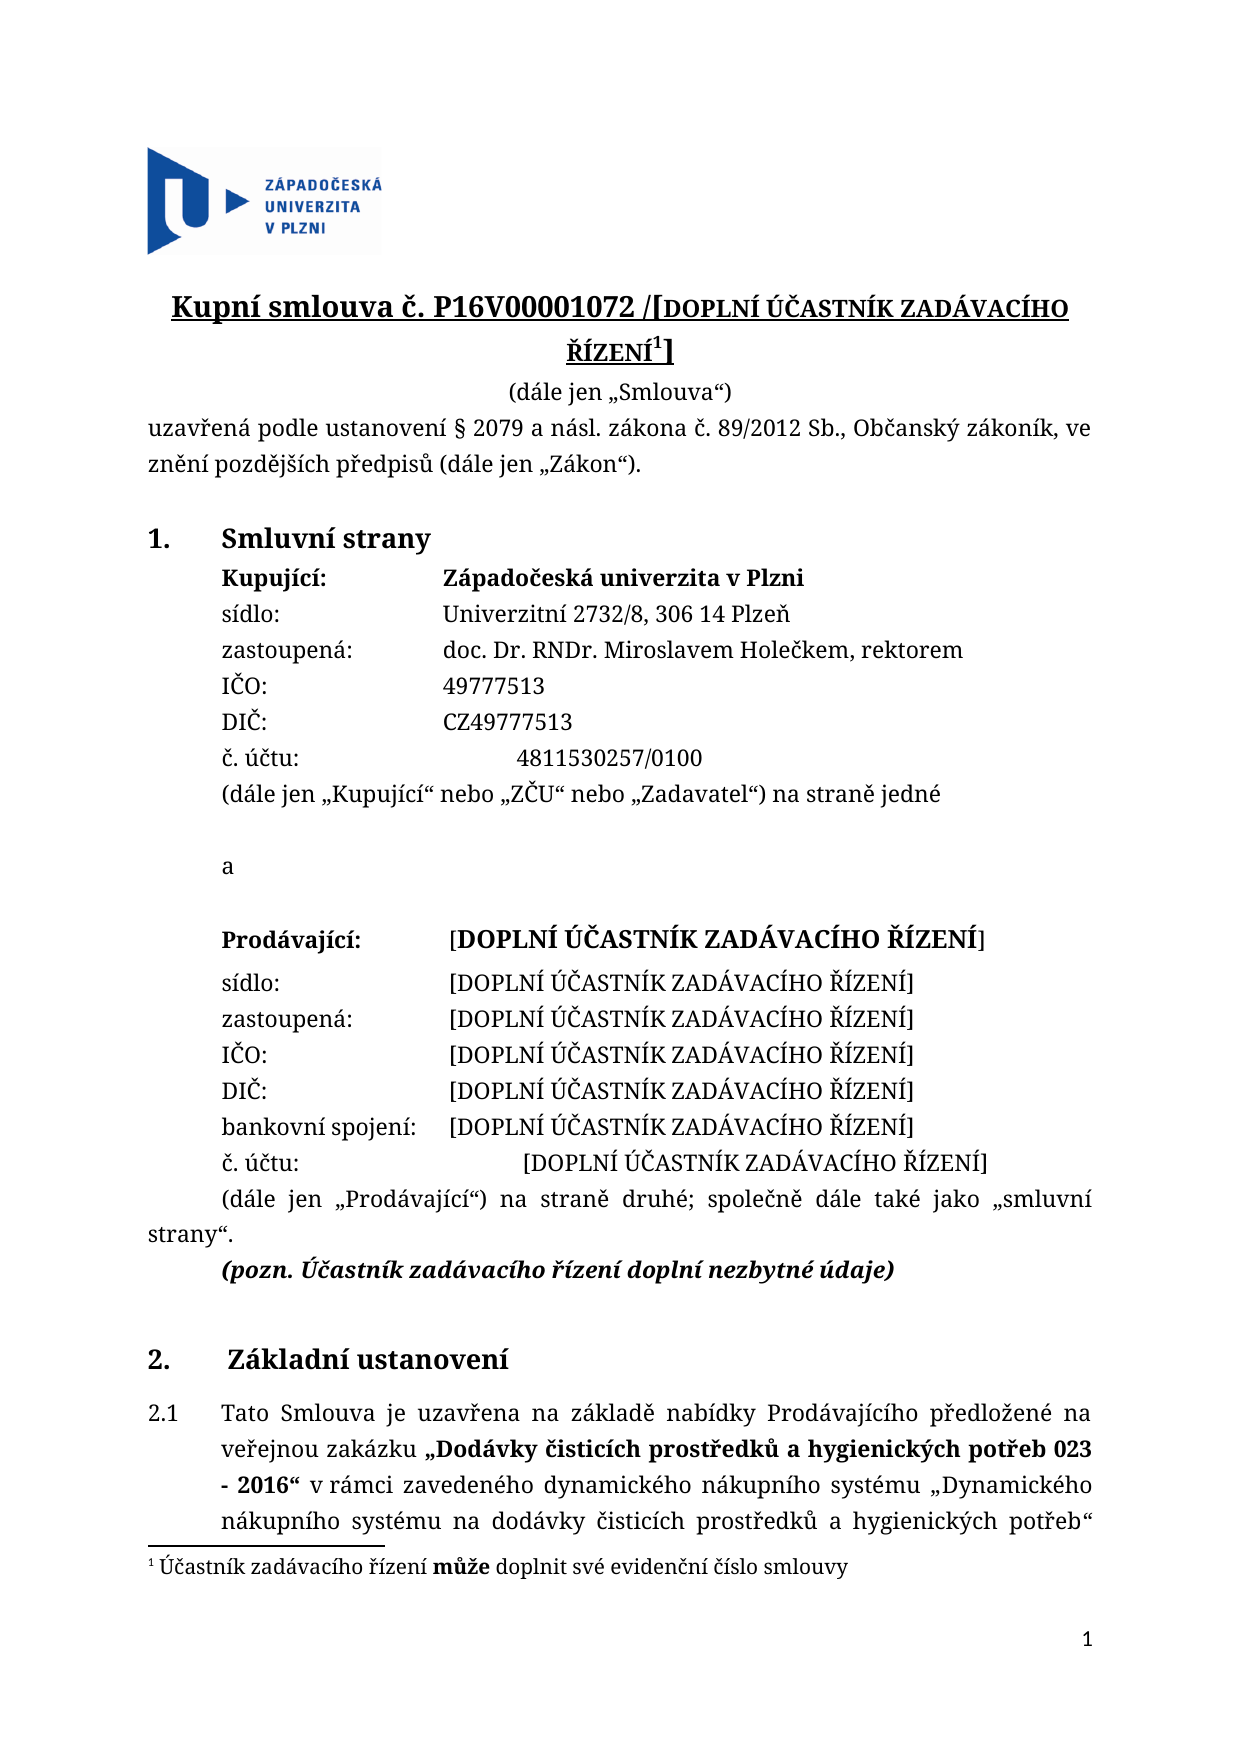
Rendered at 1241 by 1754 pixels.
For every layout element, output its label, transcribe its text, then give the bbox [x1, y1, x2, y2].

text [148, 1397, 1093, 1536]
text Kupující: Západočeská univerzita v Plzni [221, 562, 1093, 593]
text DIČ: CZ49777513 [221, 706, 1093, 737]
text (pozn. Účastník zadávacího řízení doplní nezbytné údaje) [148, 1254, 1093, 1286]
text Kupní smlouva č. P16V00001072 /[DOPLNÍ ÚČASTNÍK ZADÁVACÍHO ŘÍZENÍ] [148, 286, 1093, 370]
picture [147, 147, 382, 255]
text DIČ: [DOPLNÍ ÚČASTNÍK ZADÁVACÍHO ŘÍZENÍ] [221, 1075, 1093, 1106]
text sídlo: [DOPLNÍ ÚČASTNÍK ZADÁVACÍHO ŘÍZENÍ] [221, 967, 1093, 998]
text (dále jen „Kupující“ nebo „ZČU“ nebo „Zadavatel“) na straně jedné [221, 778, 1093, 809]
text uzavřená podle ustanovení § 2079 a násl. zákona č. 89/2012 Sb., Občanský zákoník, ve znění pozdějších předpisů (dále jen „Zákon“). [148, 412, 1093, 479]
text 1. Smluvní strany [148, 520, 1093, 557]
text IČO: 49777513 [221, 670, 1093, 701]
text č. účtu: 4811530257/0100 [221, 742, 1093, 773]
text 2. Základní ustanovení [148, 1340, 1093, 1377]
text zastoupená: doc. Dr. RNDr. Miroslavem Holečkem, rektorem [221, 634, 1093, 665]
text č. účtu: [DOPLNÍ ÚČASTNÍK ZADÁVACÍHO ŘÍZENÍ] [221, 1147, 1093, 1178]
text (dále jen „Prodávající“) na straně druhé; společně dále také jako „smluvní strany“. [148, 1182, 1093, 1250]
text a [221, 849, 1093, 881]
text bankovní spojení: [DOPLNÍ ÚČASTNÍK ZADÁVACÍHO ŘÍZENÍ] [148, 1111, 1093, 1142]
text IČO: [DOPLNÍ ÚČASTNÍK ZADÁVACÍHO ŘÍZENÍ] [221, 1039, 1093, 1070]
text (dále jen „Smlouva“) [148, 376, 1093, 407]
text sídlo: Univerzitní 2732/8, 306 14 Plzeň [221, 598, 1093, 629]
text Prodávající: [DOPLNÍ ÚČASTNÍK ZADÁVACÍHO ŘÍZENÍ] [148, 921, 1093, 956]
text zastoupená: [DOPLNÍ ÚČASTNÍK ZADÁVACÍHO ŘÍZENÍ] [221, 1003, 1093, 1034]
